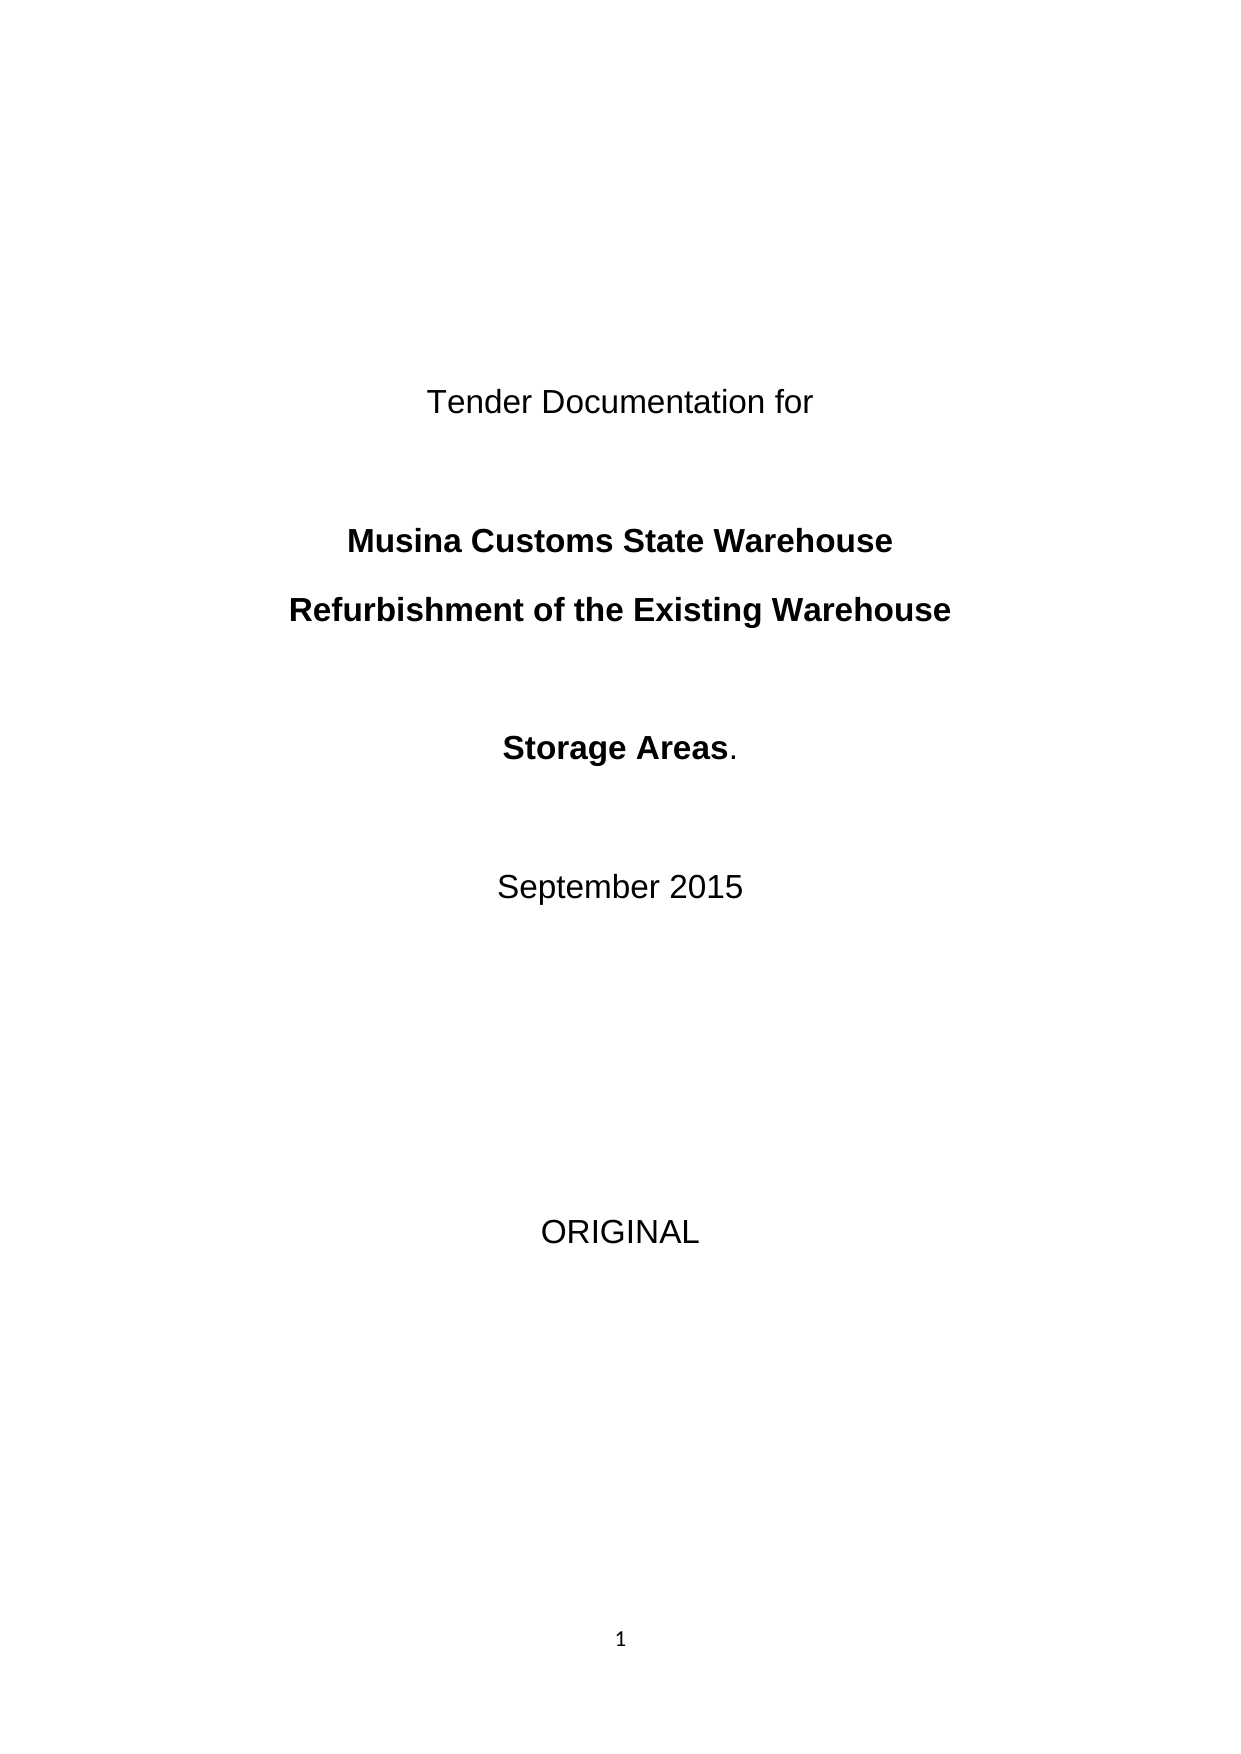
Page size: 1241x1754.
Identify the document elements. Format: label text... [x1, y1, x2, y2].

text September 2015 [150, 867, 1090, 905]
text Tender Documentation for [150, 382, 1090, 421]
text Refurbishment of the Existing Warehouse [150, 590, 1090, 628]
text Storage Areas. [150, 728, 1090, 767]
text Musina Customs State Warehouse [150, 521, 1090, 559]
text ORIGINAL [150, 1212, 1090, 1251]
